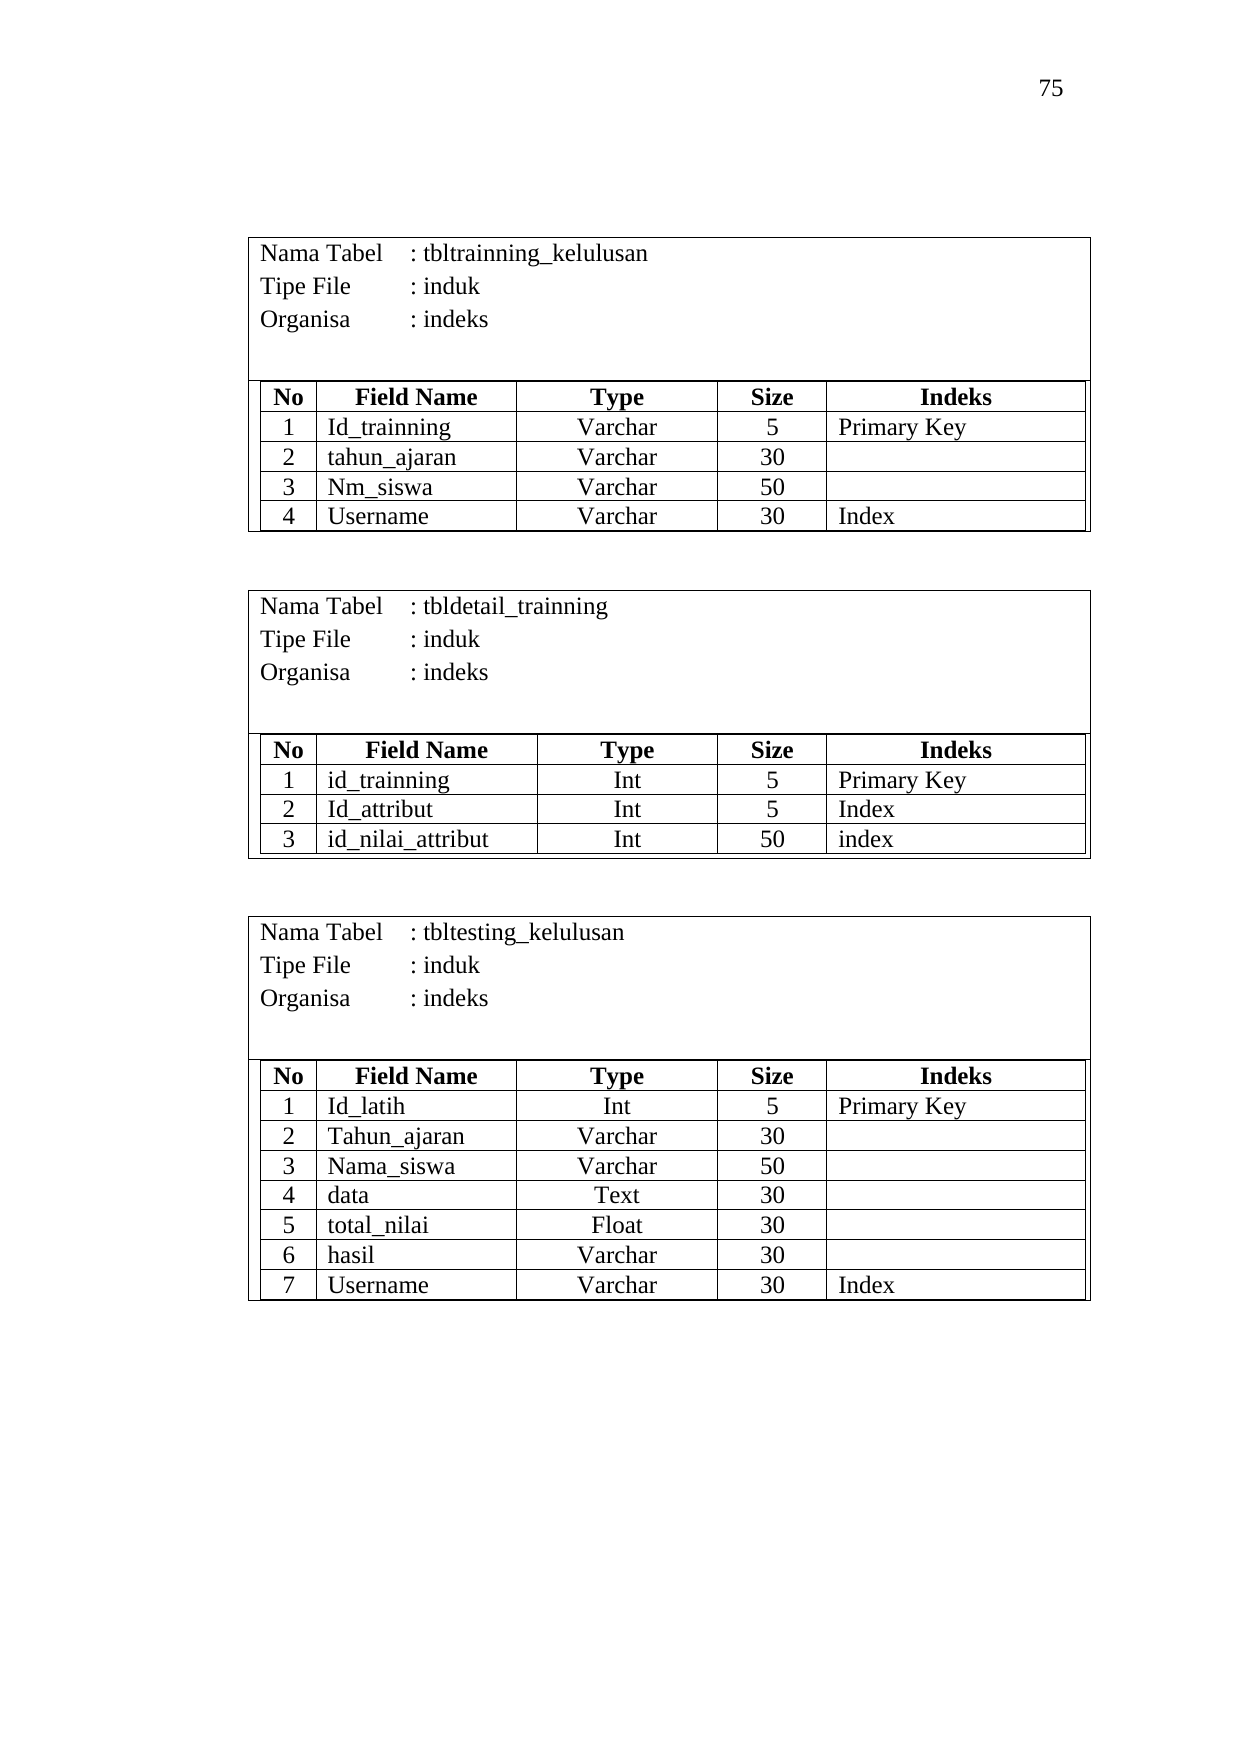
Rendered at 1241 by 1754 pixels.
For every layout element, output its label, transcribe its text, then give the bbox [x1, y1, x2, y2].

table_cell [827, 412, 1085, 441]
table_cell [261, 412, 316, 441]
table_cell [261, 1240, 316, 1269]
table_cell [261, 382, 316, 411]
table_cell [718, 1121, 826, 1150]
table_cell [261, 1091, 316, 1120]
table_cell [1086, 381, 1090, 531]
table_cell [517, 501, 717, 530]
table_cell [317, 1240, 516, 1269]
table_cell [317, 412, 516, 441]
table_cell [261, 1270, 316, 1299]
table_cell [718, 472, 826, 500]
table_cell [718, 412, 826, 441]
table_cell [249, 734, 1090, 858]
table_cell [827, 1270, 1085, 1299]
table_cell [827, 472, 1085, 500]
table_cell [517, 442, 717, 471]
table_cell [718, 1240, 826, 1269]
table_cell [317, 1270, 516, 1299]
table_cell [517, 1240, 717, 1269]
table_cell [249, 1060, 260, 1300]
table_cell [317, 1061, 516, 1090]
table_cell [249, 381, 260, 531]
table_cell [827, 1121, 1085, 1150]
table_cell [827, 1151, 1085, 1180]
table_cell [827, 1240, 1085, 1269]
table_cell [261, 1151, 316, 1180]
table_cell [718, 1210, 826, 1239]
table_cell [261, 472, 316, 500]
table_cell [517, 1061, 717, 1090]
table_cell [718, 1061, 826, 1090]
table_cell [517, 1270, 717, 1299]
table_cell [517, 1121, 717, 1150]
table_cell [827, 501, 1085, 530]
table_cell [317, 472, 516, 500]
table_cell [718, 1091, 826, 1120]
table_cell [827, 1091, 1085, 1120]
table_cell [718, 501, 826, 530]
table_cell [718, 1181, 826, 1209]
table_cell [317, 1121, 516, 1150]
table_cell [517, 1151, 717, 1180]
table_cell [517, 382, 717, 411]
table_cell [1086, 1060, 1090, 1300]
table_header Nama Tabel : tbltesting_kelulusan Tipe File : induk Organisa : indeks [249, 917, 1090, 1059]
table_cell [517, 412, 717, 441]
table_cell [517, 1091, 717, 1120]
table_cell [718, 1270, 826, 1299]
table_cell [718, 442, 826, 471]
table_header Nama Tabel : tbldetail_trainning Tipe File : induk Organisa : indeks [249, 591, 1090, 733]
table_cell [317, 1091, 516, 1120]
table_cell [718, 382, 826, 411]
table_cell [317, 501, 516, 530]
table_cell [827, 1181, 1085, 1209]
table_cell [261, 501, 316, 530]
table_cell [827, 1061, 1085, 1090]
table_cell [517, 472, 717, 500]
table_cell [317, 1151, 516, 1180]
table_cell [261, 1121, 316, 1150]
table_cell [261, 1181, 316, 1209]
table_cell [827, 1210, 1085, 1239]
table_cell [261, 1210, 316, 1239]
table_cell [827, 382, 1085, 411]
table_cell [517, 1181, 717, 1209]
table_cell [317, 442, 516, 471]
table_header Nama Tabel : tbltrainning_kelulusan Tipe File : induk Organisa : indeks [249, 238, 1090, 380]
table_cell [261, 442, 316, 471]
table_cell [827, 442, 1085, 471]
table_cell [317, 382, 516, 411]
table_cell [317, 1210, 516, 1239]
table_cell [261, 1061, 316, 1090]
table_cell [317, 1181, 516, 1209]
table_cell [517, 1210, 717, 1239]
table_cell [718, 1151, 826, 1180]
